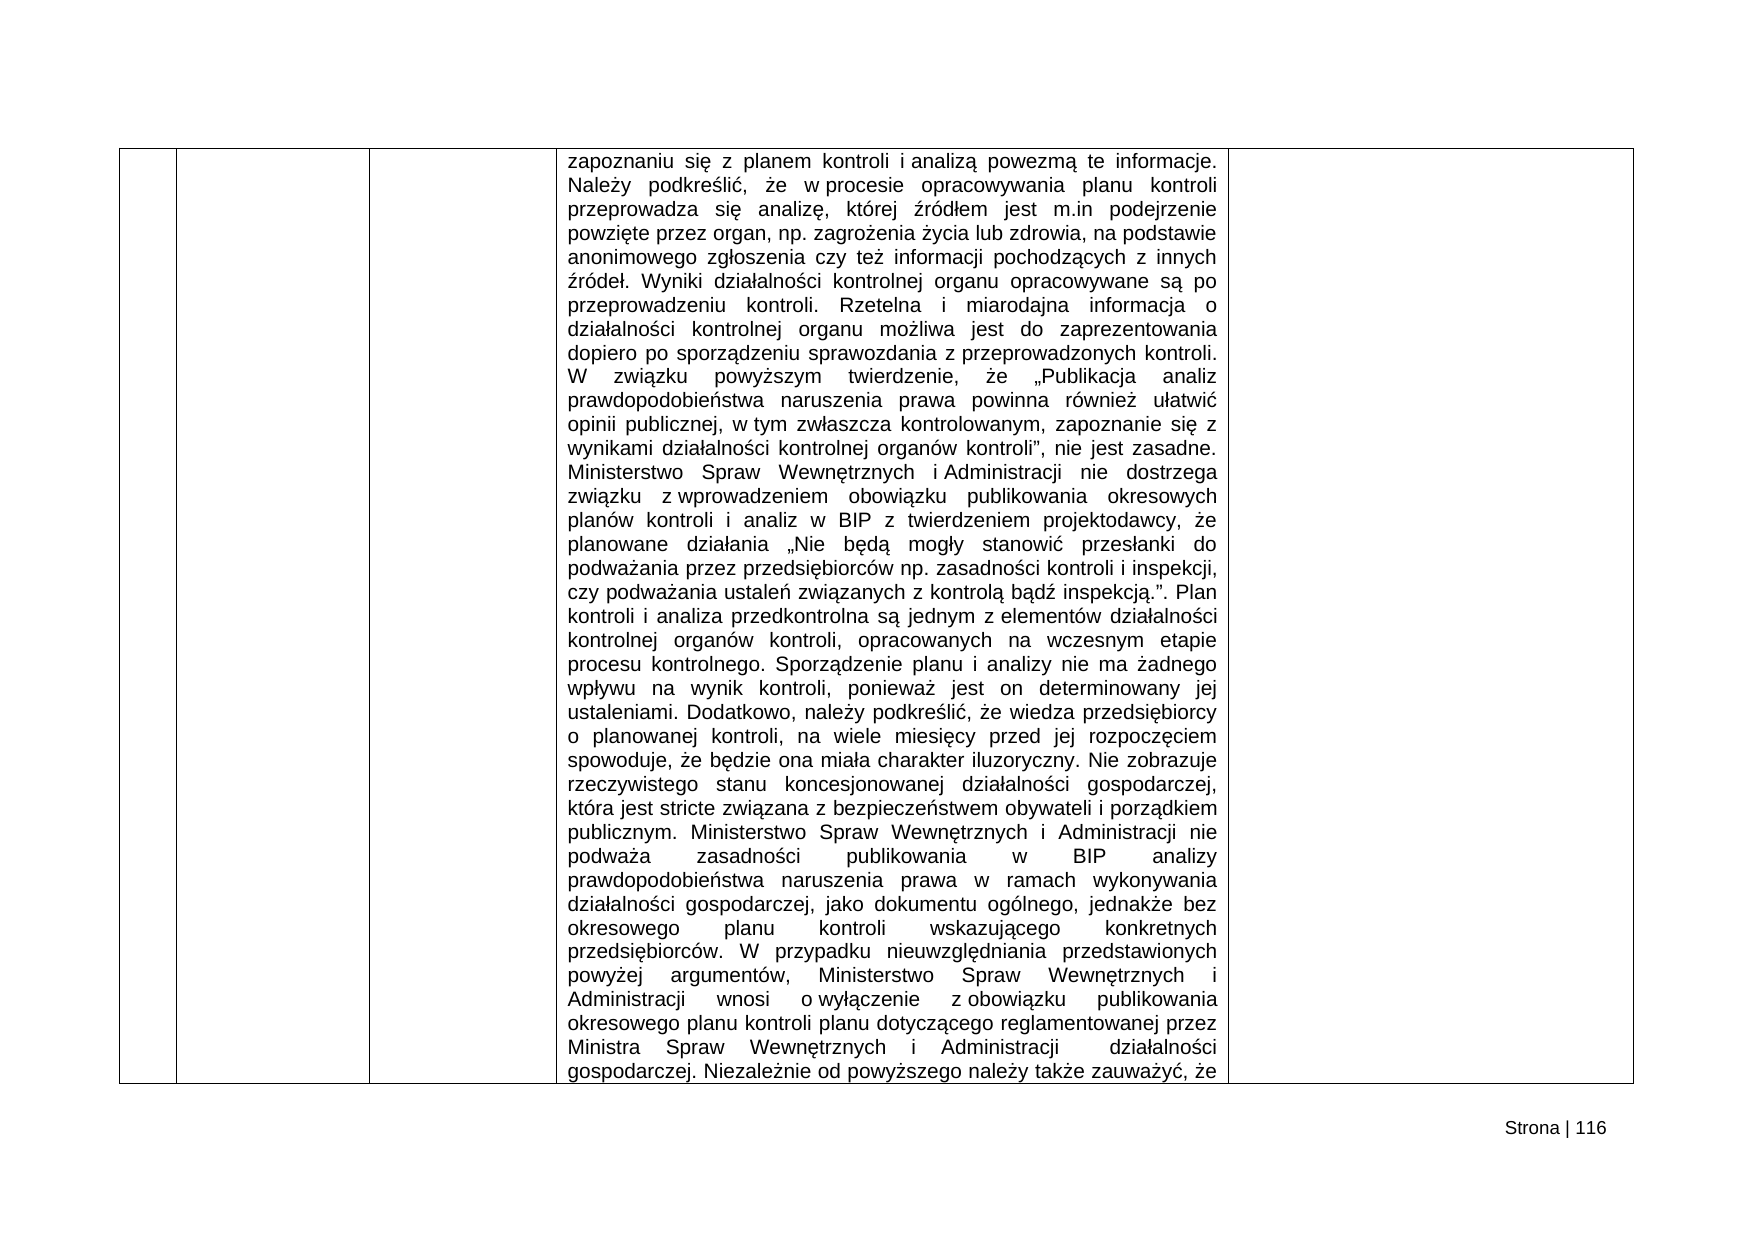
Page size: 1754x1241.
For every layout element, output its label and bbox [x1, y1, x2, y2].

table_cell [1229, 149, 1633, 1083]
table_cell [177, 149, 369, 1083]
table_cell [557, 149, 1228, 1083]
table_cell [120, 149, 176, 1083]
table_cell [370, 149, 556, 1083]
